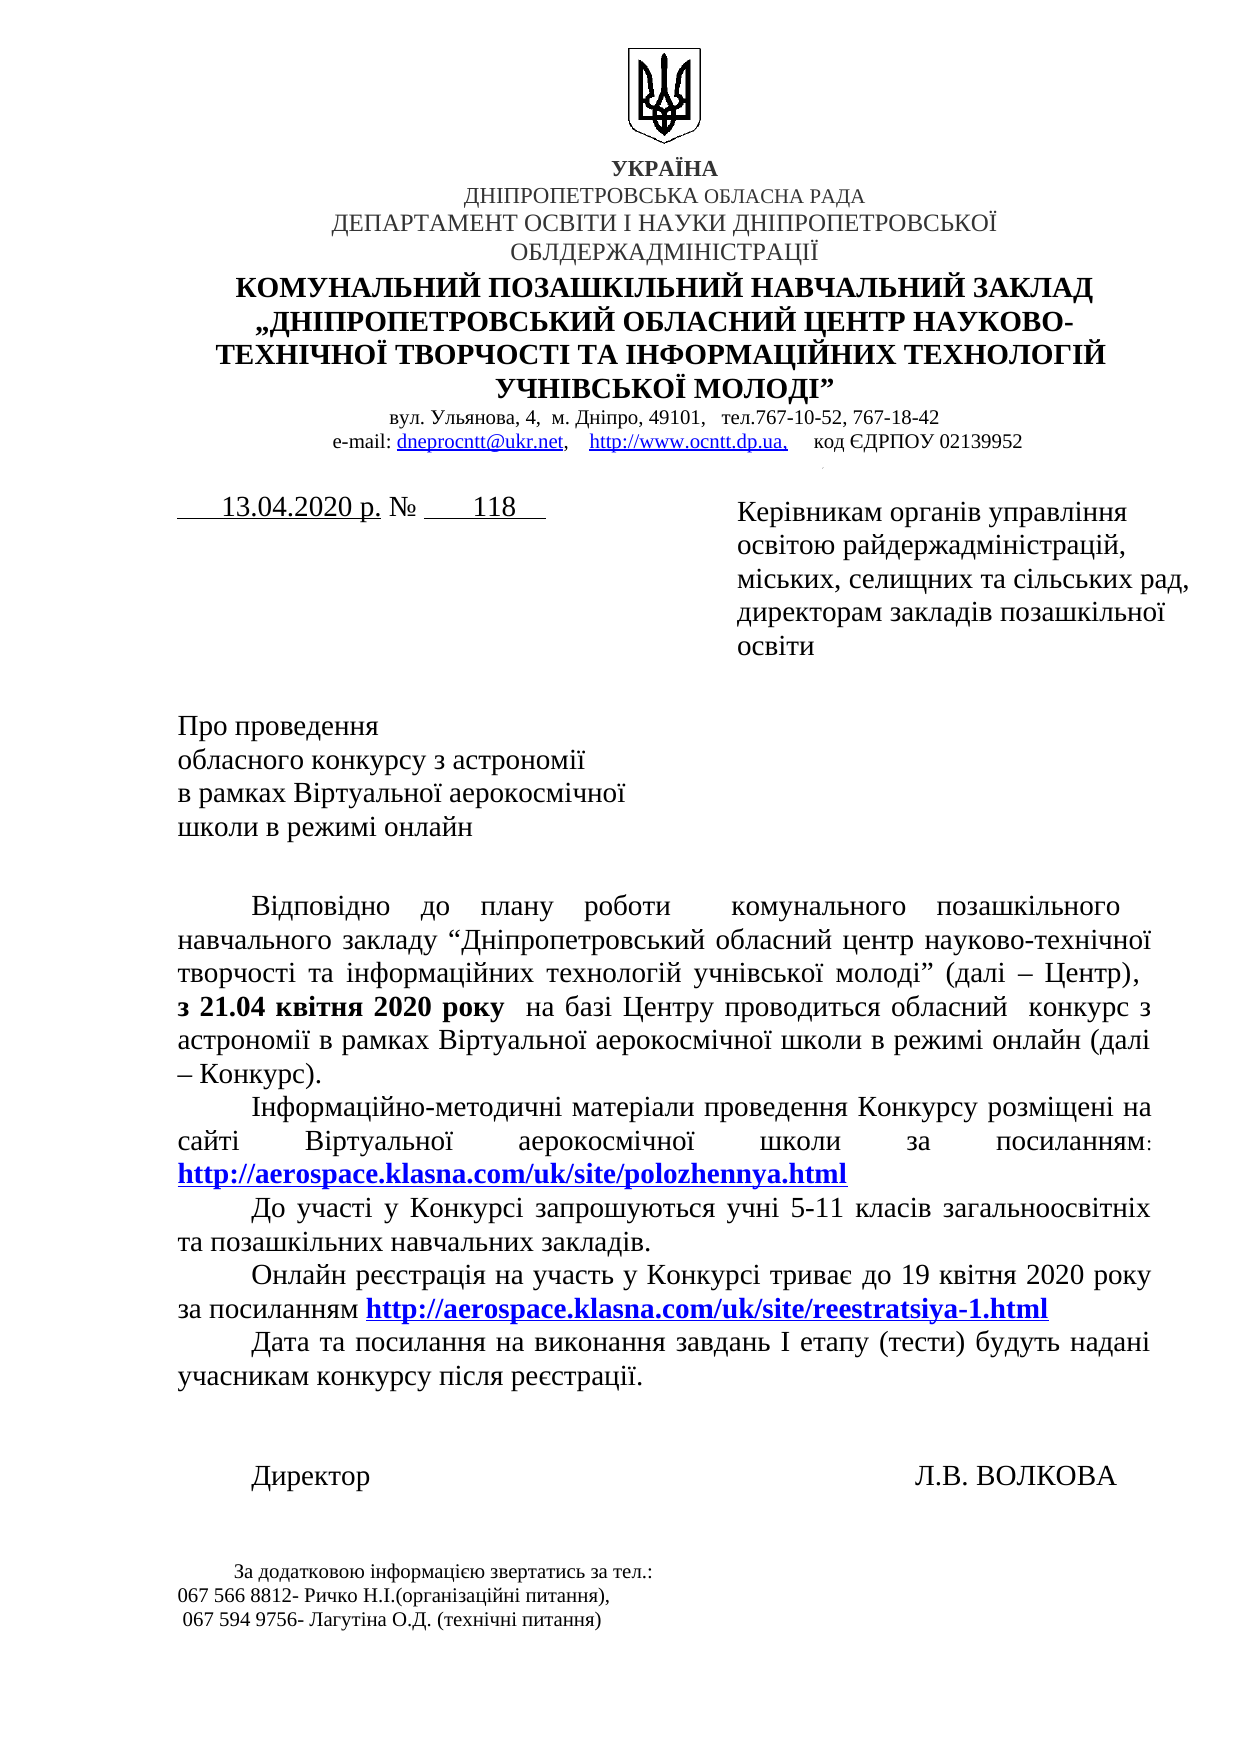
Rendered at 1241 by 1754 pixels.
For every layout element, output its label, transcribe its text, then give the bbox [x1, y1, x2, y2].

text До участі у Конкурсі запрошуються учні 5-11 класів загальноосвітніх та позашкільних навчальних закладів. [177, 1190, 1152, 1257]
text Відповідно до плану роботи комунального позашкільного навчального закладу “Дніпропетровський обласний центр науково-технічної творчості та інформаційних технологій учнівської молоді” (далі – Центр), з 21.04 квітня 2020 року на базі Центру проводиться обласний конкурс з астрономії в рамках Віртуальної аерокосмічної школи в режимі онлайн (далі – Конкурс). [177, 888, 1152, 1089]
text обласного конкурсу з астрономії [177, 742, 1152, 776]
text Про проведення [177, 708, 1152, 742]
picture [621, 44, 708, 151]
text Дата та посилання на виконання завдань І етапу (тести) будуть надані учасникам конкурсу після реєстрації. [177, 1324, 1152, 1391]
text Директор Л.В. ВОЛКОВА [177, 1458, 1152, 1492]
text КОМУНАЛЬНИЙ ПОЗАШКІЛЬНИЙ НАВЧАЛЬНИЙ ЗАКЛАД [177, 270, 1152, 304]
text „ДНІПРОПЕТРОВСЬКИЙ ОБЛАСНИЙ ЦЕНТР НАУКОВО-ТЕХНІЧНОЇ ТВОРЧОСТІ ТА ІНФОРМАЦІЙНИХ ТЕХНОЛОГІЙ УЧНІВСЬКОЇ МОЛОДІ” [177, 304, 1152, 404]
text Онлайн реєстрація на участь у Конкурсі триває до 19 квітня 2020 року за посиланням http://aerospace.klasna.com/uk/site/reestratsiya-1.html [177, 1257, 1152, 1324]
text вул. Ульянова, 4, м. Дніпро, 49101, тел.767-10-52, 767-18-42 [177, 404, 1152, 429]
text Україна [177, 155, 1152, 182]
text 13.04.2020 р. № 118 [177, 489, 721, 522]
subtitle ДЕПАРТАМЕНТ ОСВІТИ І НАУКИ ДНІПРОПЕТРОВСЬКОЇ облдержадміністраціЇ [177, 208, 1152, 266]
text Інформаційно-методичні матеріали проведення Конкурсу розміщені на сайті Віртуальної аерокосмічної школи за посиланням: http://aerospace.klasna.com/uk/site/polozhennya.html [177, 1089, 1152, 1190]
text ДНІПРОПЕТРОВСЬКА ОБЛАСНА РАДА [177, 182, 1152, 208]
text За додатковою інформацією звертатись за тел.: 067 566 8812- Ричко Н.І.(організаційні питання), 067 594 9756- Лагутіна О.Д. (технічні питання) [177, 1559, 1152, 1631]
text е-mail: dneprocntt@ukr.net, http://www.ocntt.dp.ua, код ЄДРПОУ 02139952 [177, 429, 1152, 453]
text школи в режимі онлайн [177, 809, 1152, 843]
text в рамках Віртуальної аерокосмічної [177, 776, 1152, 809]
